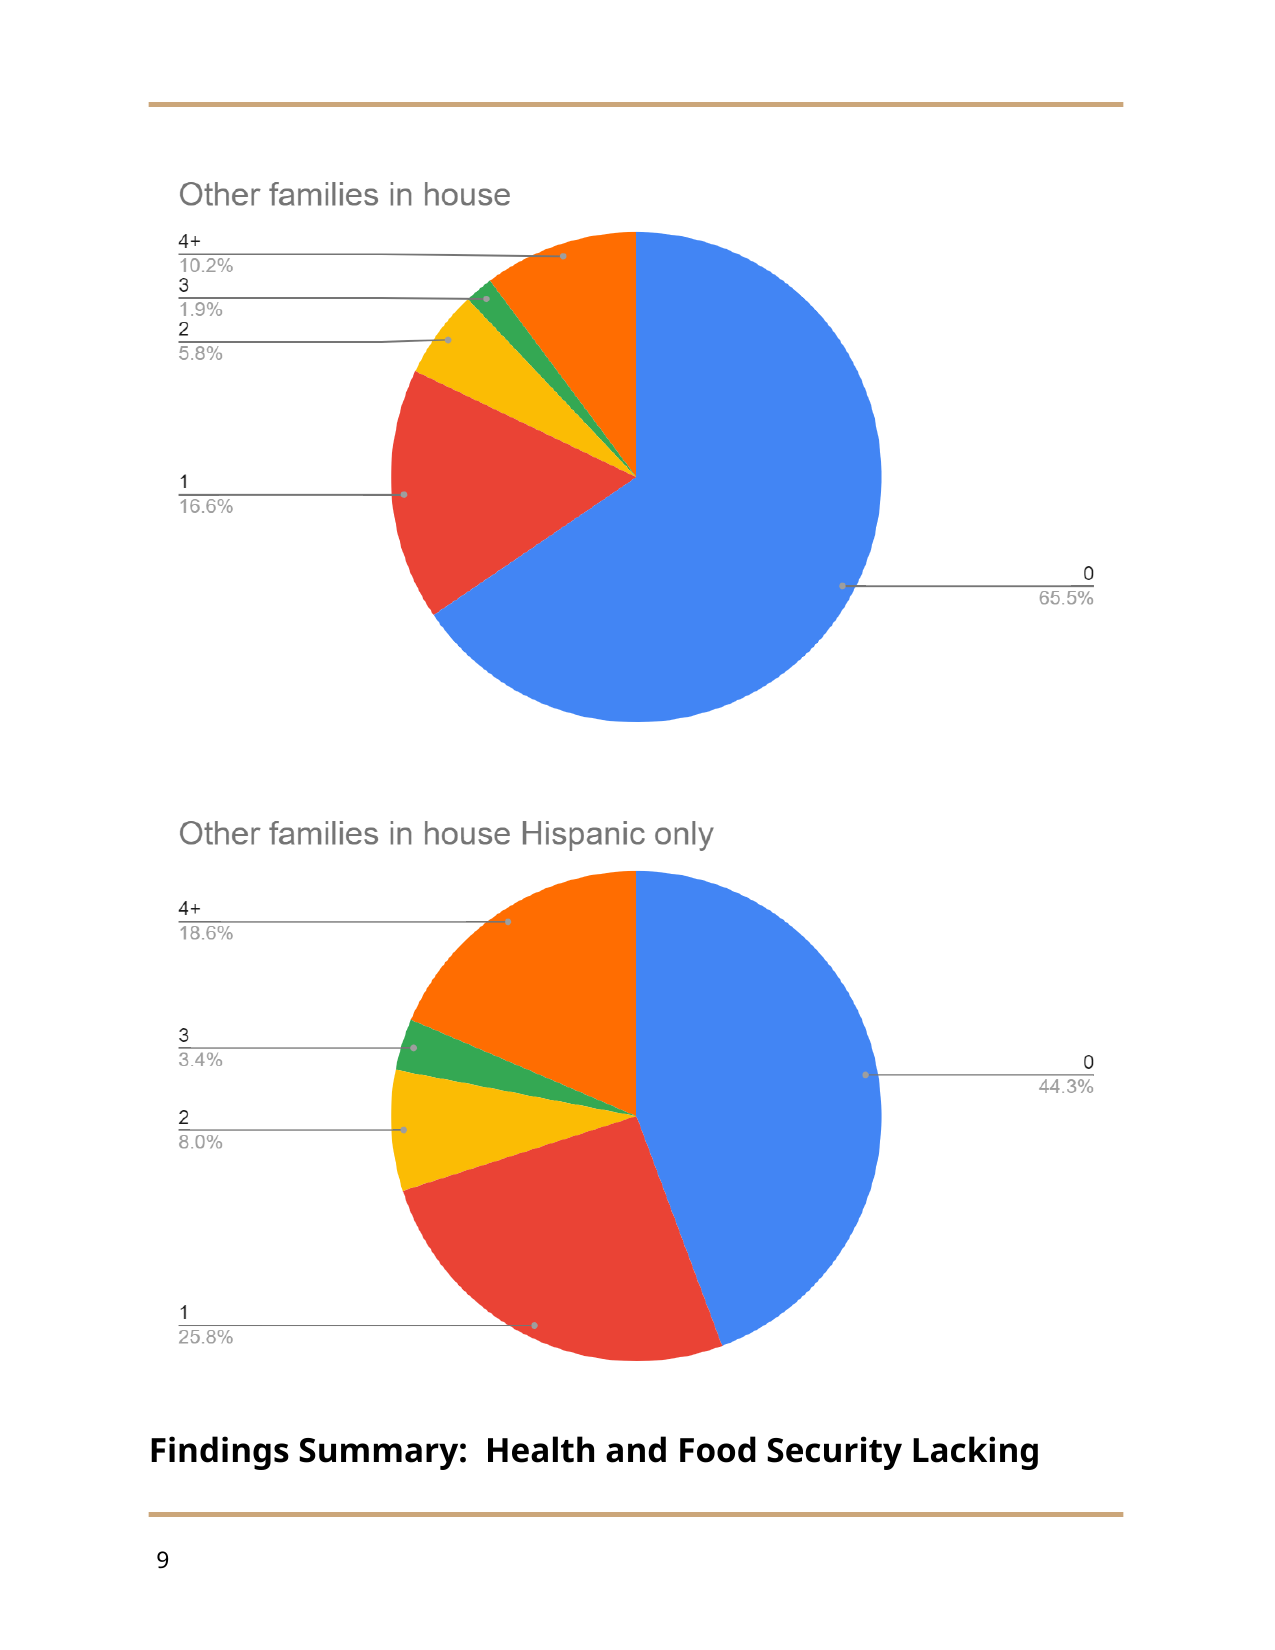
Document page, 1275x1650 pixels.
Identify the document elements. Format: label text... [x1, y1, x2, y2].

picture [148, 1512, 1124, 1517]
picture [148, 788, 1124, 1391]
text Findings Summary: Health and Food Security Lacking [148, 1427, 1125, 1472]
picture [148, 102, 1124, 107]
picture [148, 150, 1124, 752]
